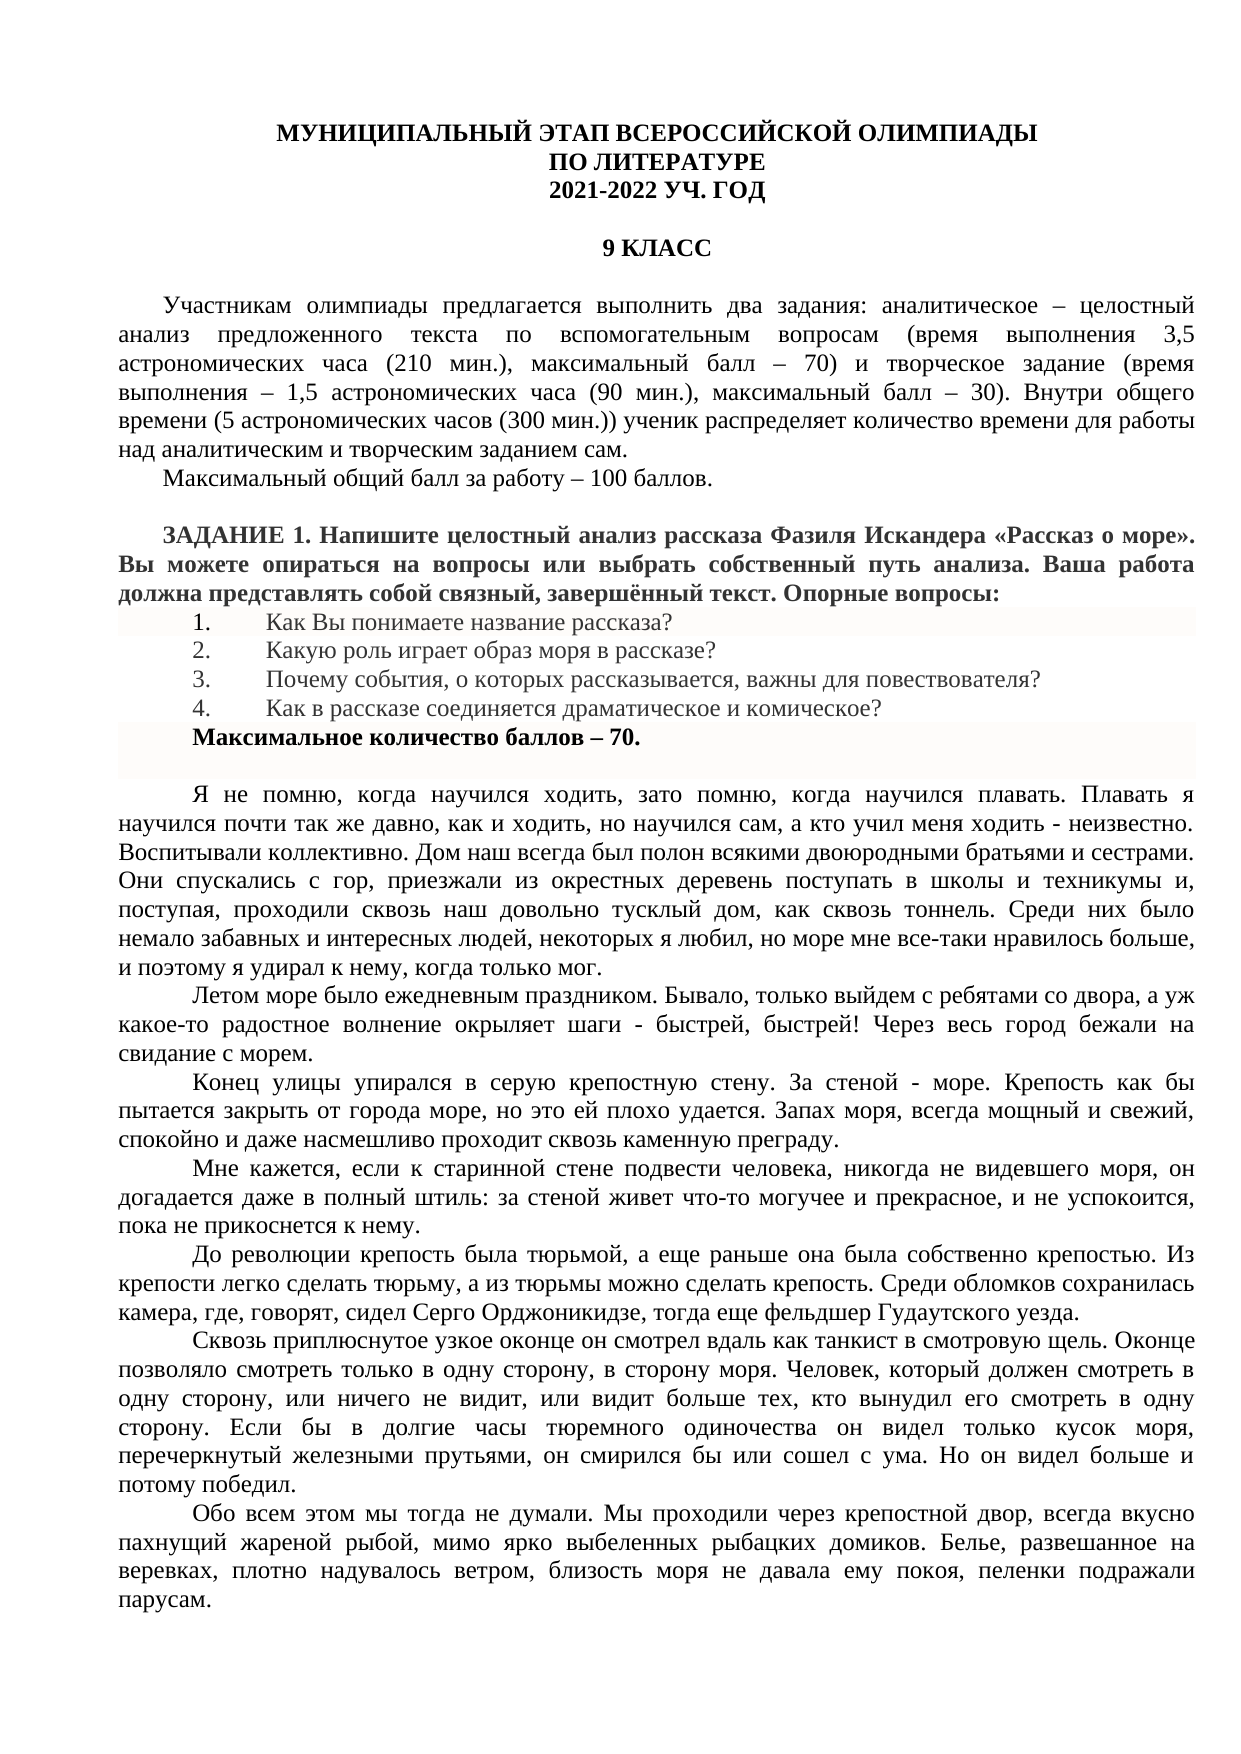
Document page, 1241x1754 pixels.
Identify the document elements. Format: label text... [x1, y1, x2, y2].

list Какую роль играет образ моря в рассказе? [118, 636, 1196, 664]
text Я не помню, когда научился ходить, зато помню, когда научился плавать. Плавать я научился почти так же давно, как и ходить, но научился сам, а кто учил меня ходить - неизвестно. Воспитывали коллективно. Дом наш всегда был полон всякими двоюродными братьями и сестрами. Они спускались с гор, приезжали из окрестных деревень поступать в школы и техникумы и, поступая, проходили сквозь наш довольно тусклый дом, как сквозь тоннель. Среди них было немало забавных и интересных людей, некоторых я любил, но море мне все-таки нравилось больше, и поэтому я удирал к нему, когда только мог. [118, 779, 1196, 981]
text Летом море было ежедневным праздником. Бывало, только выйдем с ребятами со двора, а уж какое-то радостное волнение окрыляет шаги - быстрей, быстрей! Через весь город бежали на свидание с морем. [118, 981, 1196, 1067]
text Максимальное количество баллов – 70. [118, 722, 1196, 751]
text Участникам олимпиады предлагается выполнить два задания: аналитическое – целостный анализ предложенного текста по вспомогательным вопросам (время выполнения 3,5 астрономических часа (210 мин.), максимальный балл – 70) и творческое задание (время выполнения – 1,5 астрономических часа (90 мин.), максимальный балл – 30). Внутри общего времени (5 астрономических часов (300 мин.)) ученик распределяет количество времени для работы над аналитическим и творческим заданием сам. [118, 291, 1196, 463]
text Мне кажется, если к старинной стене подвести человека, никогда не видевшего моря, он догадается даже в полный штиль: за стеной живет что-то могучее и прекрасное, и не успокоится, пока не прикоснется к нему. [118, 1153, 1196, 1239]
text ЗАДАНИЕ 1. Напишите целостный анализ рассказа Фазиля Искандера «Рассказ о море». Вы можете опираться на вопросы или выбрать собственный путь анализа. Ваша работа должна представлять собой связный, завершённый текст. Опорные вопросы: [118, 521, 1196, 607]
text Обо всем этом мы тогда не думали. Мы проходили через крепостной двор, всегда вкусно пахнущий жареной рыбой, мимо ярко выбеленных рыбацких домиков. Белье, развешанное на веревках, плотно надувалось ветром, близость моря не давала ему покоя, пеленки подражали парусам. [118, 1498, 1196, 1613]
text 2021-2022 УЧ. ГОД [118, 176, 1196, 204]
text Сквозь приплюснутое узкое оконце он смотрел вдаль как танкист в смотровую щель. Оконце позволяло смотреть только в одну сторону, в сторону моря. Человек, который должен смотреть в одну сторону, или ничего не видит, или видит больше тех, кто вынудил его смотреть в одну сторону. Если бы в долгие часы тюремного одиночества он видел только кусок моря, перечеркнутый железными прутьями, он смирился бы или сошел с ума. Но он видел больше и потому победил. [118, 1326, 1196, 1498]
text До революции крепость была тюрьмой, а еще раньше она была собственно крепостью. Из крепости легко сделать тюрьму, а из тюрьмы можно сделать крепость. Среди обломков сохранилась камера, где, говорят, сидел Серго Орджоникидзе, тогда еще фельдшер Гудаутского уезда. [118, 1239, 1196, 1326]
list Почему события, о которых рассказывается, важны для повествователя? [118, 664, 1196, 693]
text Конец улицы упирался в серую крепостную стену. За стеной - море. Крепость как бы пытается закрыть от города море, но это ей плохо удается. Запах моря, всегда мощный и свежий, спокойно и даже насмешливо проходит сквозь каменную преграду. [118, 1067, 1196, 1153]
text Максимальный общий балл за работу – 100 баллов. [118, 463, 1196, 492]
text ПО ЛИТЕРАТУРЕ [118, 147, 1196, 176]
text МУНИЦИПАЛЬНЫЙ ЭТАП ВСЕРОССИЙСКОЙ ОЛИМПИАДЫ [118, 118, 1196, 147]
list Как в рассказе соединяется драматическое и комическое? [118, 693, 1196, 722]
list Как Вы понимаете название рассказа? [118, 607, 1196, 636]
text 9 КЛАСС [118, 233, 1196, 262]
